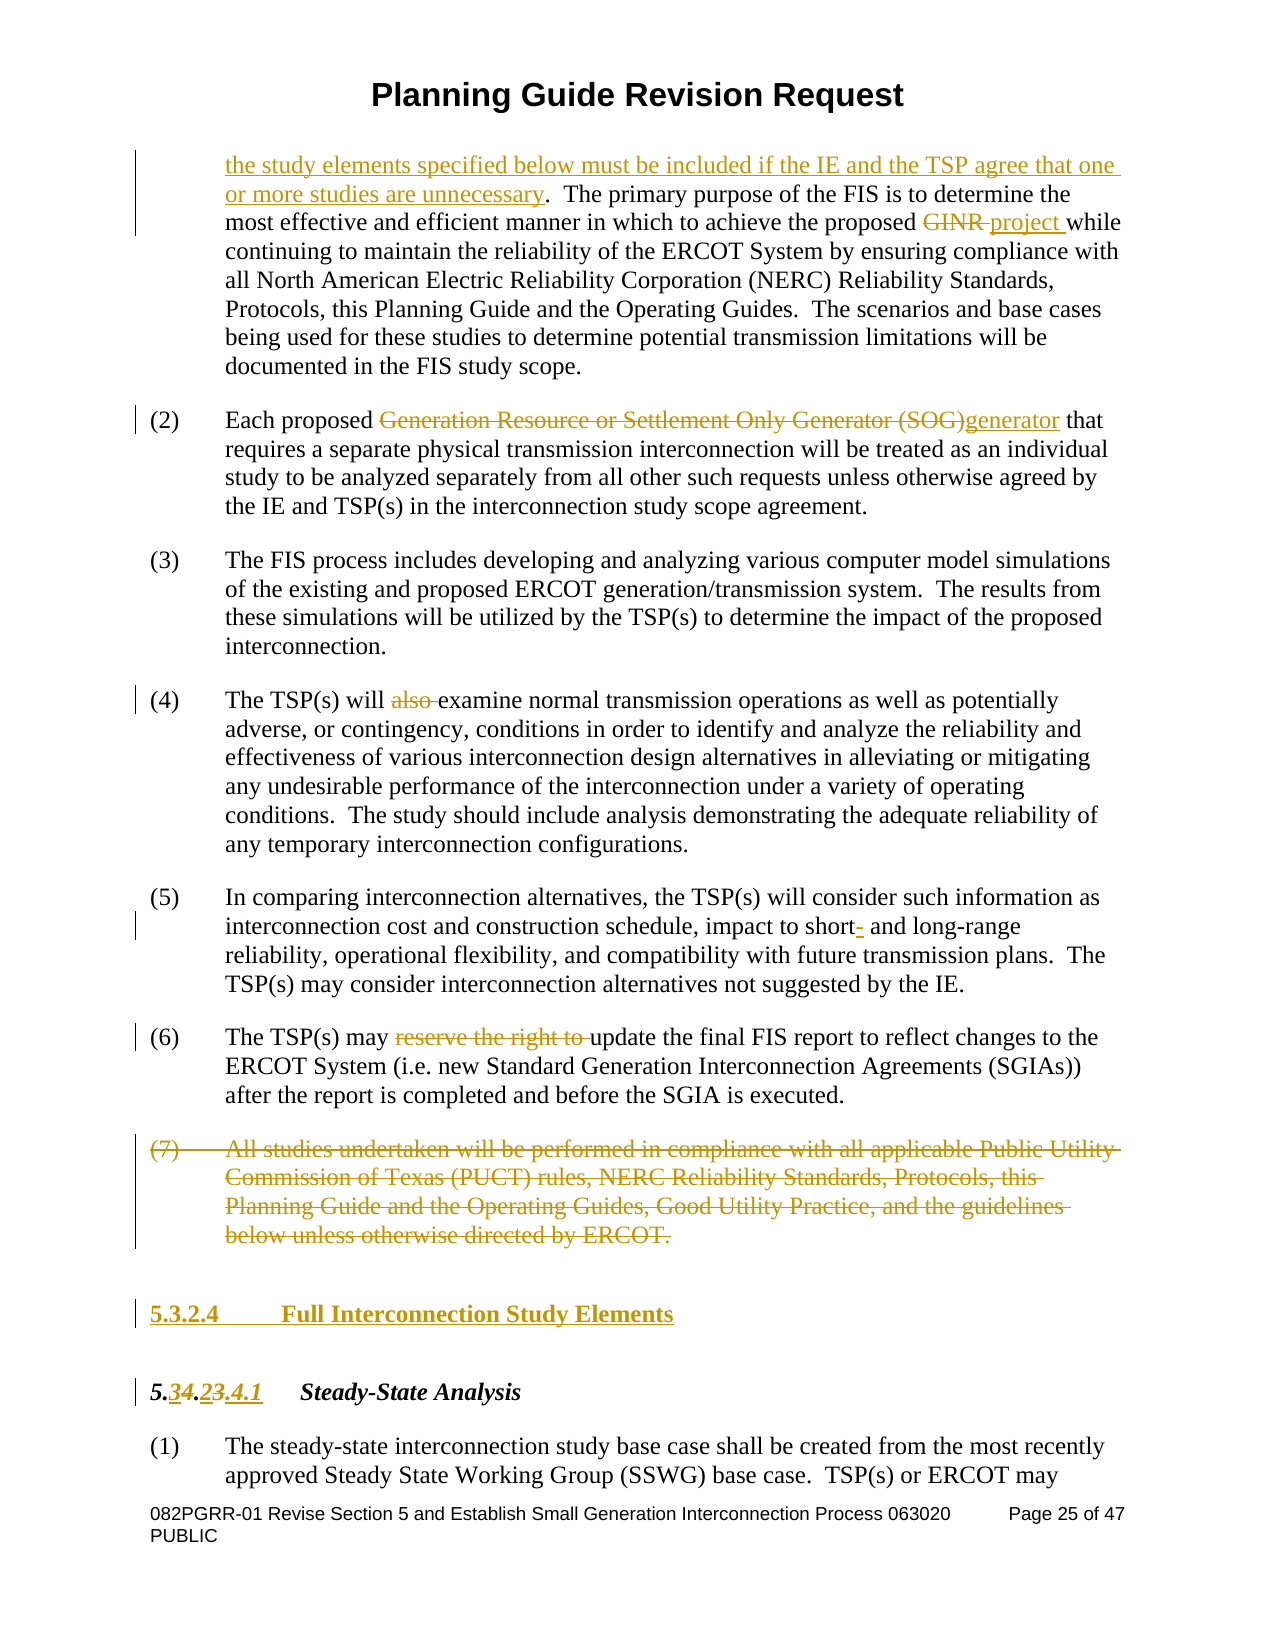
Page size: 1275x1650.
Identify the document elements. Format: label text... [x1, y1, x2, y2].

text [150, 1431, 1125, 1489]
text (3) The FIS process includes developing and analyzing various computer model simulations of the existing and proposed ERCOT generation/transmission system. The results from these simulations will be utilized by the TSP(s) to determine the impact of the proposed interconnection. [150, 545, 1125, 660]
text (4) The TSP(s) will examine normal transmission operations as well as potentially adverse, or contingency, conditions in order to identify and analyze the reliability and effectiveness of various interconnection design alternatives in alleviating or mitigating any undesirable performance of the interconnection under a variety of operating conditions. The study should include analysis demonstrating the adequate reliability of any temporary interconnection configurations. [150, 685, 1125, 857]
text (5) In comparing interconnection alternatives, the TSP(s) will consider such information as interconnection cost and construction schedule, impact to short and long-range reliability, operational flexibility, and compatibility with future transmission plans. The TSP(s) may consider interconnection alternatives not suggested by the IE. [150, 882, 1125, 997]
text (6) The TSP(s) may update the final FIS report to reflect changes to the ERCOT System (i.e. new Standard Generation Interconnection Agreements (SGIAs)) after the report is completed and before the SGIA is executed. [150, 1022, 1125, 1109]
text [150, 150, 1125, 380]
text (2) Each proposed that requires a separate physical transmission interconnection will be treated as an individual study to be analyzed separately from all other such requests unless otherwise agreed by the IE and TSP(s) in the interconnection study scope agreement. [150, 405, 1125, 520]
text 5.. Steady-State Analysis [150, 1377, 1125, 1406]
